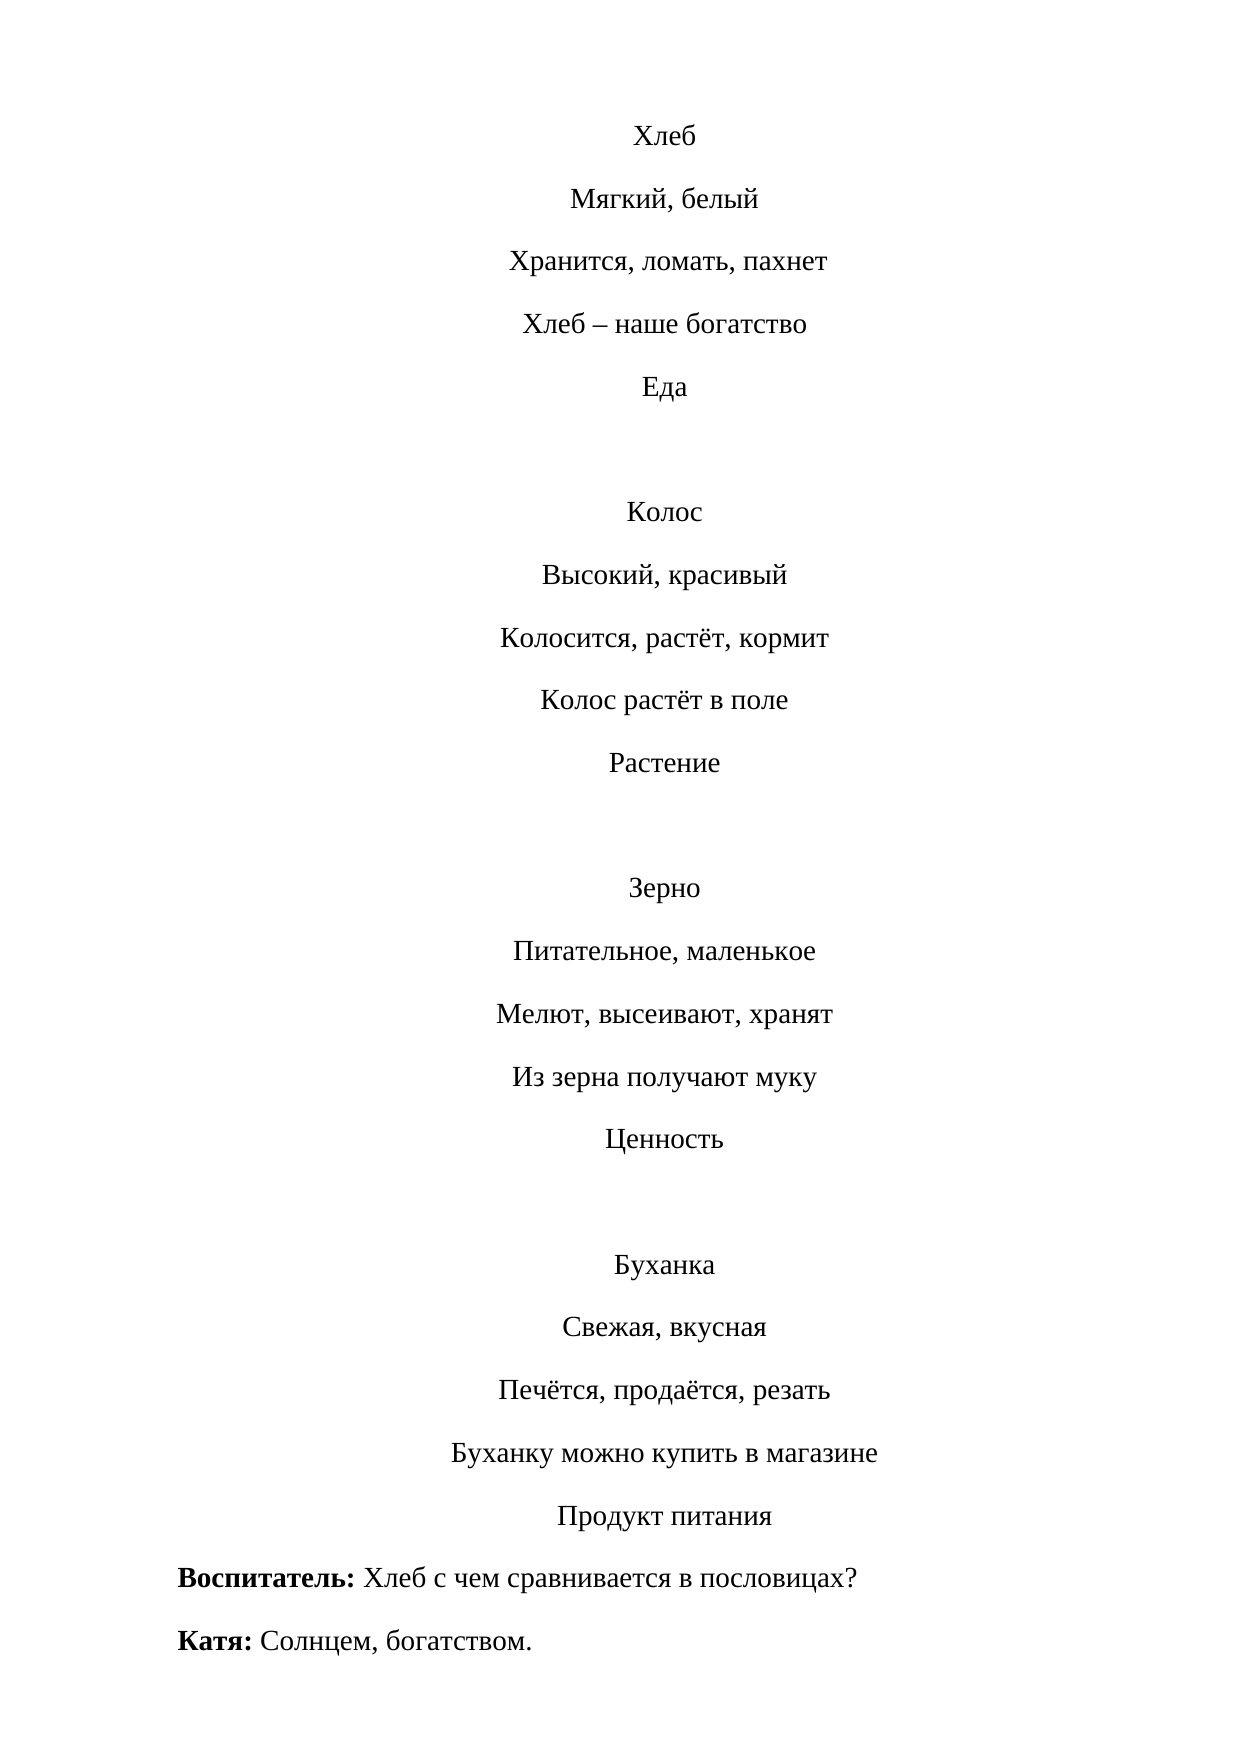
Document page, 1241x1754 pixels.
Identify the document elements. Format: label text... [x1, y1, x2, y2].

text Колосится, растёт, кормит [177, 620, 1152, 653]
text Хранится, ломать, пахнет [177, 243, 1152, 277]
text Зерно [177, 871, 1152, 904]
text Колос растёт в поле [177, 682, 1152, 716]
text Из зерна получают муку [177, 1059, 1152, 1092]
text Буханку можно купить в магазине [177, 1435, 1152, 1468]
text Печётся, продаётся, резать [177, 1372, 1152, 1406]
text Колос [177, 494, 1152, 528]
text Еда [177, 369, 1152, 402]
text Воспитатель: Хлеб с чем сравнивается в пословицах? [177, 1560, 1152, 1594]
text Продукт питания [177, 1498, 1152, 1531]
text Растение [177, 745, 1152, 779]
text Мягкий, белый [177, 181, 1152, 214]
text Свежая, вкусная [177, 1309, 1152, 1343]
text Мелют, высеивают, хранят [177, 996, 1152, 1029]
text Ценность [177, 1121, 1152, 1155]
text Катя: Солнцем, богатством. [177, 1623, 1152, 1657]
text Хлеб – наше богатство [177, 306, 1152, 340]
text Питательное, маленькое [177, 933, 1152, 967]
text Буханка [177, 1247, 1152, 1280]
text Хлеб [177, 118, 1152, 152]
text Высокий, красивый [177, 557, 1152, 591]
